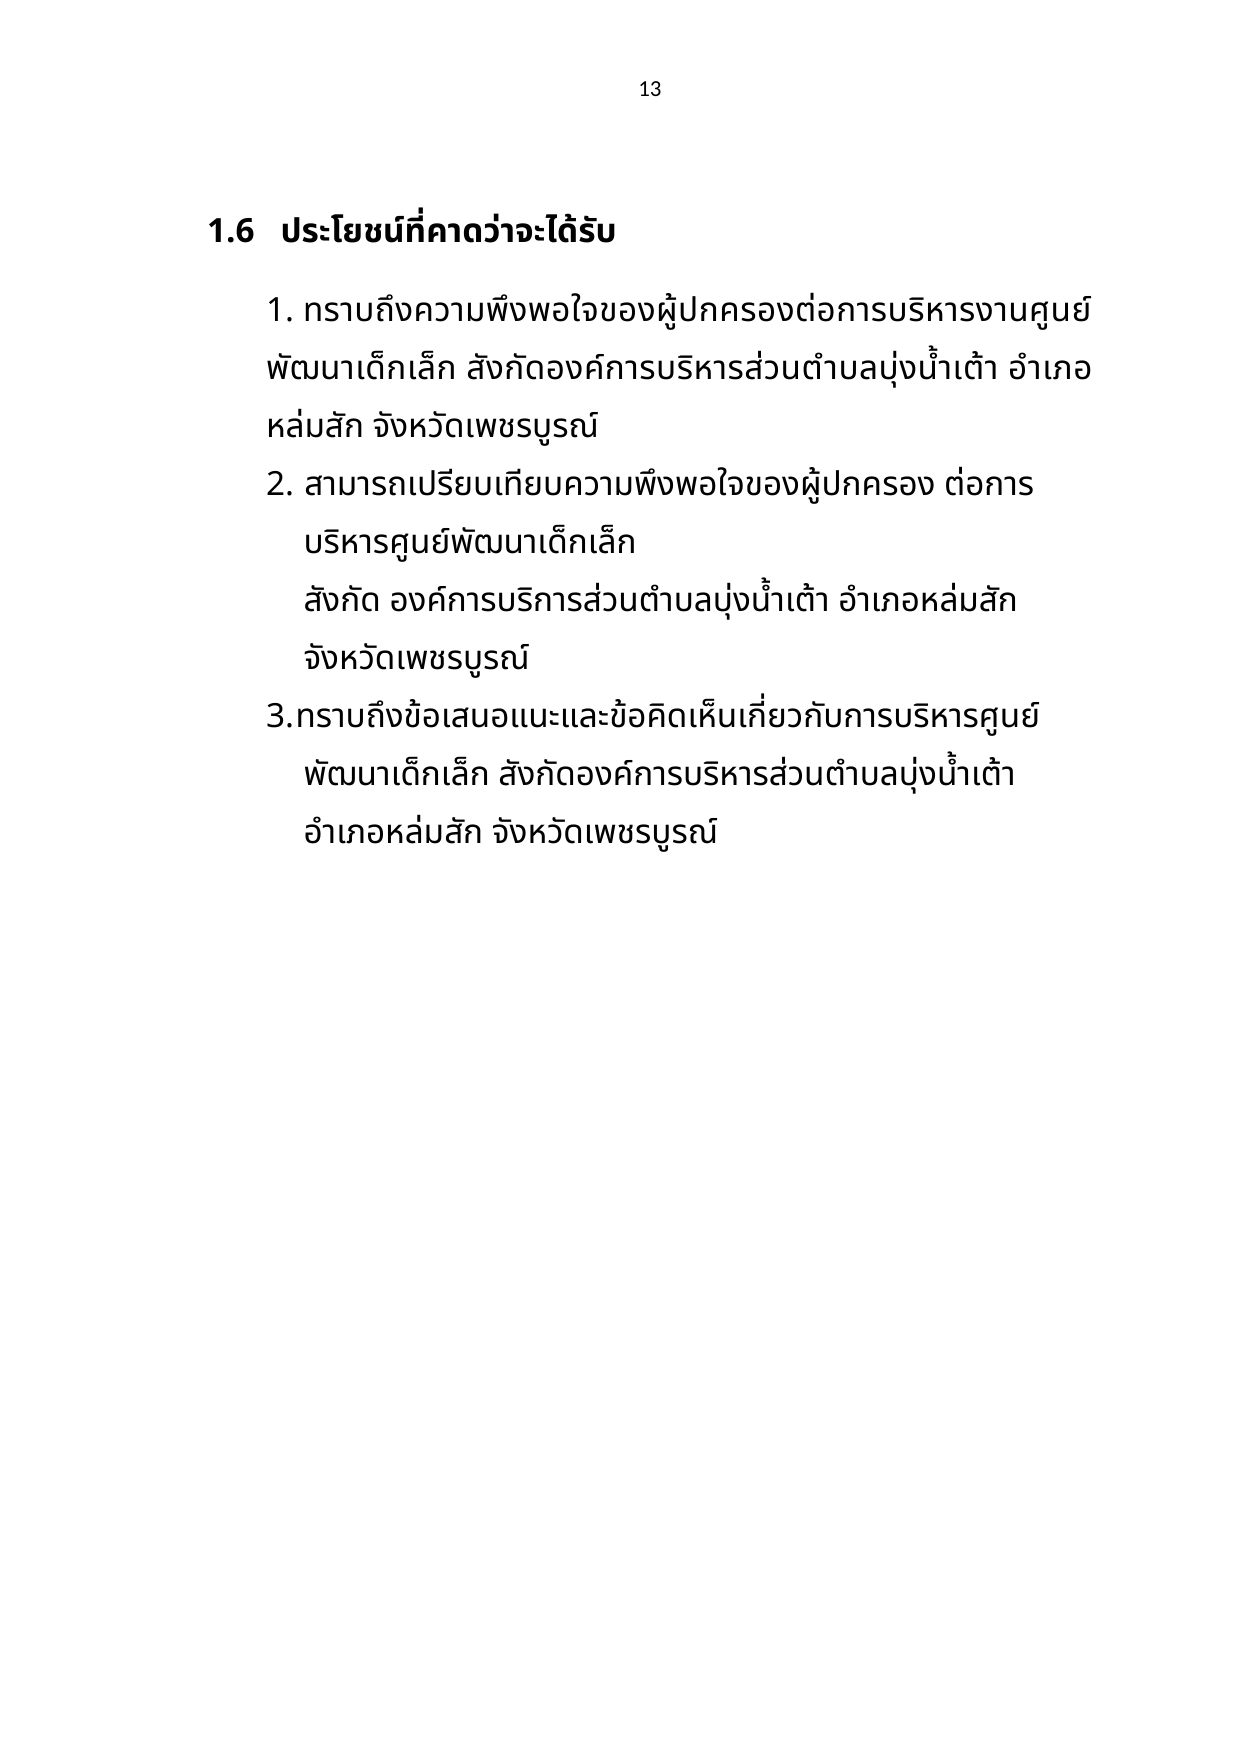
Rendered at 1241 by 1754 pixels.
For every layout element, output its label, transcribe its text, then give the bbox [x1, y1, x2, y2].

text 1.6 ประโยชน์ที่คาดว่าจะได้รับ [207, 207, 1092, 257]
list สามารถเปรียบเทียบความพึงพอใจของผู้ปกครอง ต่อการบริหารศูนย์พัฒนาเด็กเล็ก [266, 460, 1092, 568]
list ทราบถึงข้อเสนอแนะและข้อคิดเห็นเกี่ยวกับการบริหารศูนย์พัฒนาเด็กเล็ก สังกัดองค์การบริหารส่วนตำบลบุ่งน้ำเต้า อำเภอหล่มสัก จังหวัดเพชรบูรณ์ [266, 692, 1092, 858]
list 1. ทราบถึงความพึงพอใจของผู้ปกครองต่อการบริหารงานศูนย์พัฒนาเด็กเล็ก สังกัดองค์การบริหารส่วนตำบลบุ่งน้ำเต้า อำเภอหล่มสัก จังหวัดเพชรบูรณ์ [266, 286, 1092, 452]
list สังกัด องค์การบริการส่วนตำบลบุ่งน้ำเต้า อำเภอหล่มสัก จังหวัดเพชรบูรณ์ [303, 576, 1092, 684]
